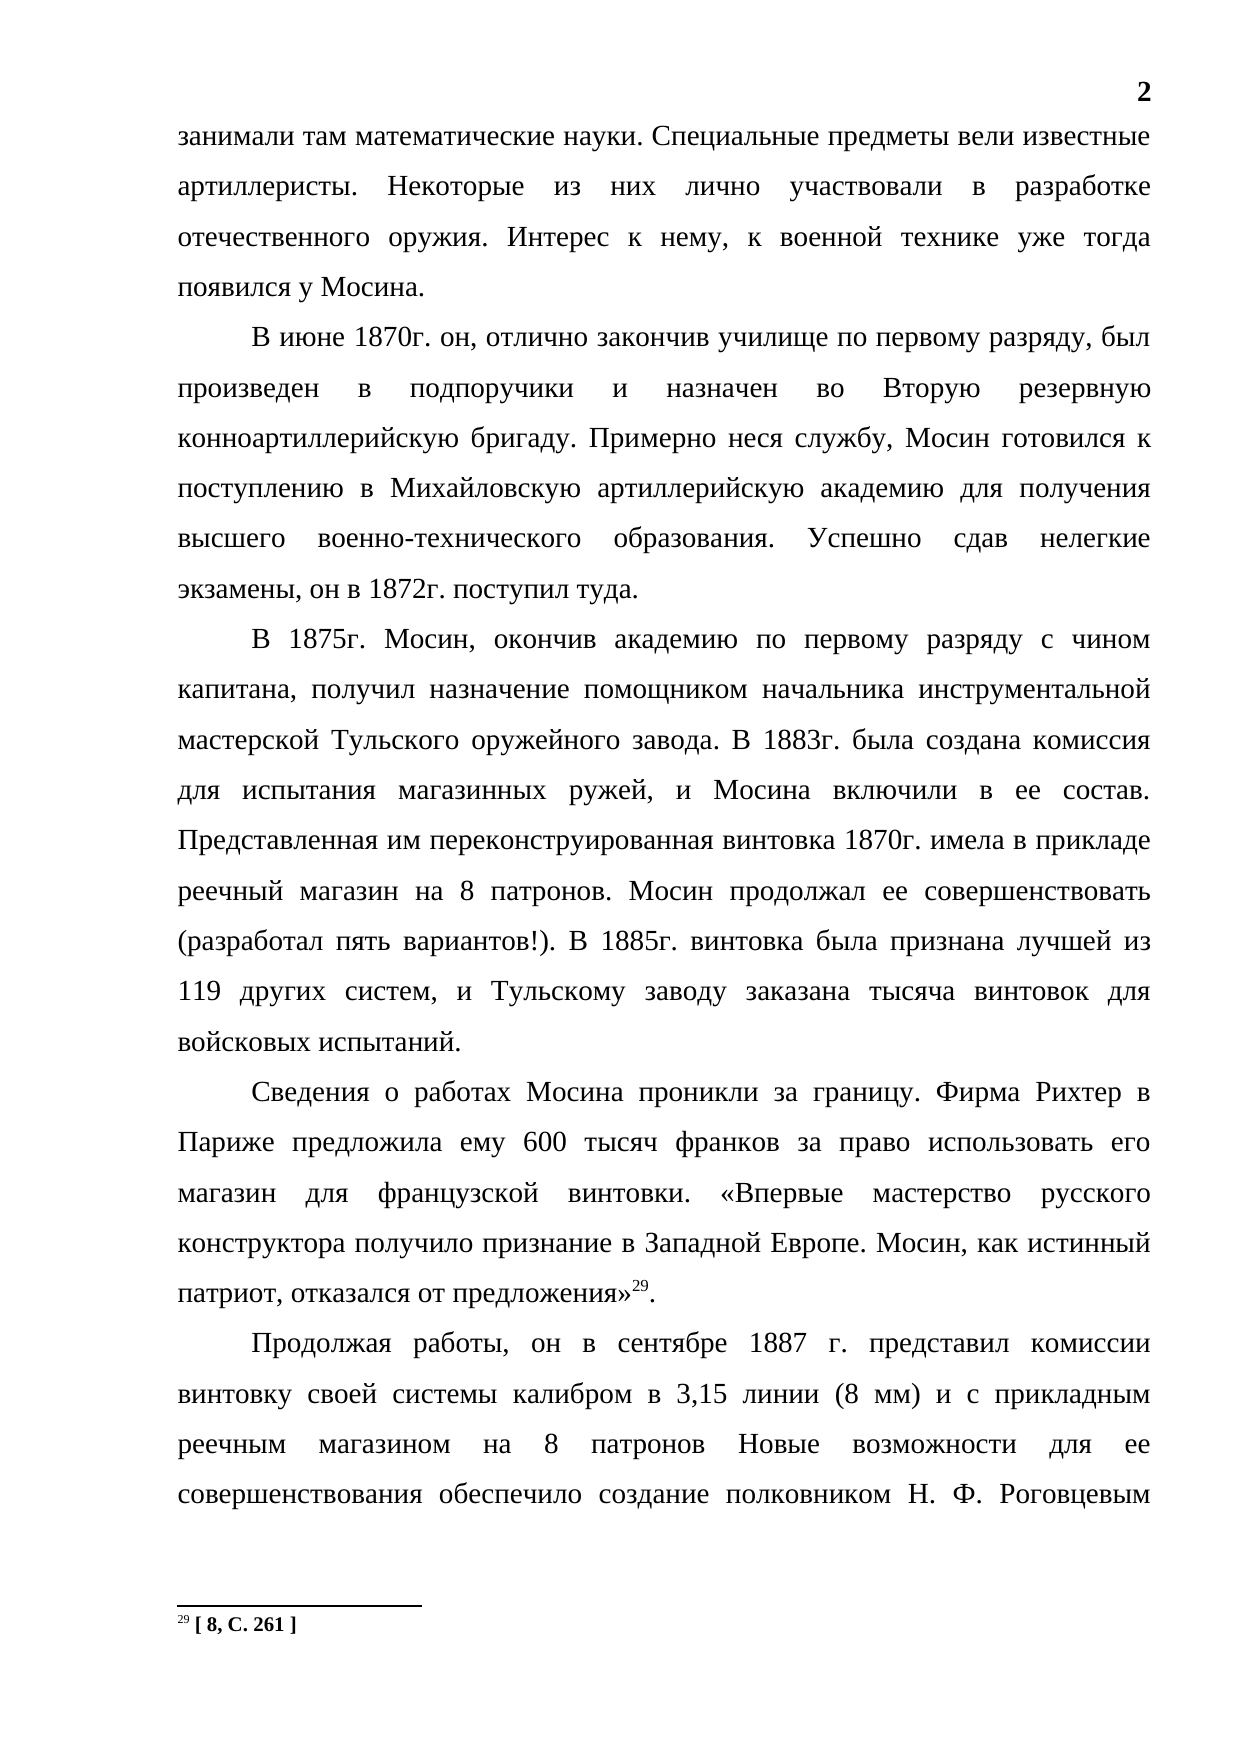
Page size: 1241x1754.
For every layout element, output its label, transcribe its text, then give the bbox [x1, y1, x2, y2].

text Сведения о работах Мосина проникли за границу. Фирма Рихтер в Париже предложила ему 600 тысяч франков за право использовать его магазин для французской винтовки. «Впервые мастерство русского конструктора получило признание в Западной Европе. Мосин, как истинный патриот, отказался от предложения». [177, 1074, 1152, 1309]
text В июне 1870г. он, отлично закончив училище по первому разряду, был произведен в подпоручики и назначен во Вторую резервную конноартиллерийскую бригаду. Примерно неся службу, Мосин готовился к поступлению в Михайловскую артиллерийскую академию для получения высшего военно-технического образования. Успешно сдав нелегкие экзамены, он в 1872г. поступил туда. [177, 319, 1152, 604]
text В 1875г. Мосин, окончив академию по первому разряду с чином капитана, получил назначение помощником начальника инструментальной мастерской Тульского оружейного завода. В 1883г. была создана комиссия для испытания магазинных ружей, и Мосина включили в ее состав. Представленная им переконструированная винтовка 1870г. имела в прикладе реечный магазин на 8 патронов. Мосин продолжал ее совершенствовать (разработал пять вариантов!). В 1885г. винтовка была признана лучшей из 119 других систем, и Тульскому заводу заказана тысяча винтовок для войсковых испытаний. [177, 621, 1152, 1057]
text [177, 1326, 1152, 1510]
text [177, 118, 1152, 303]
